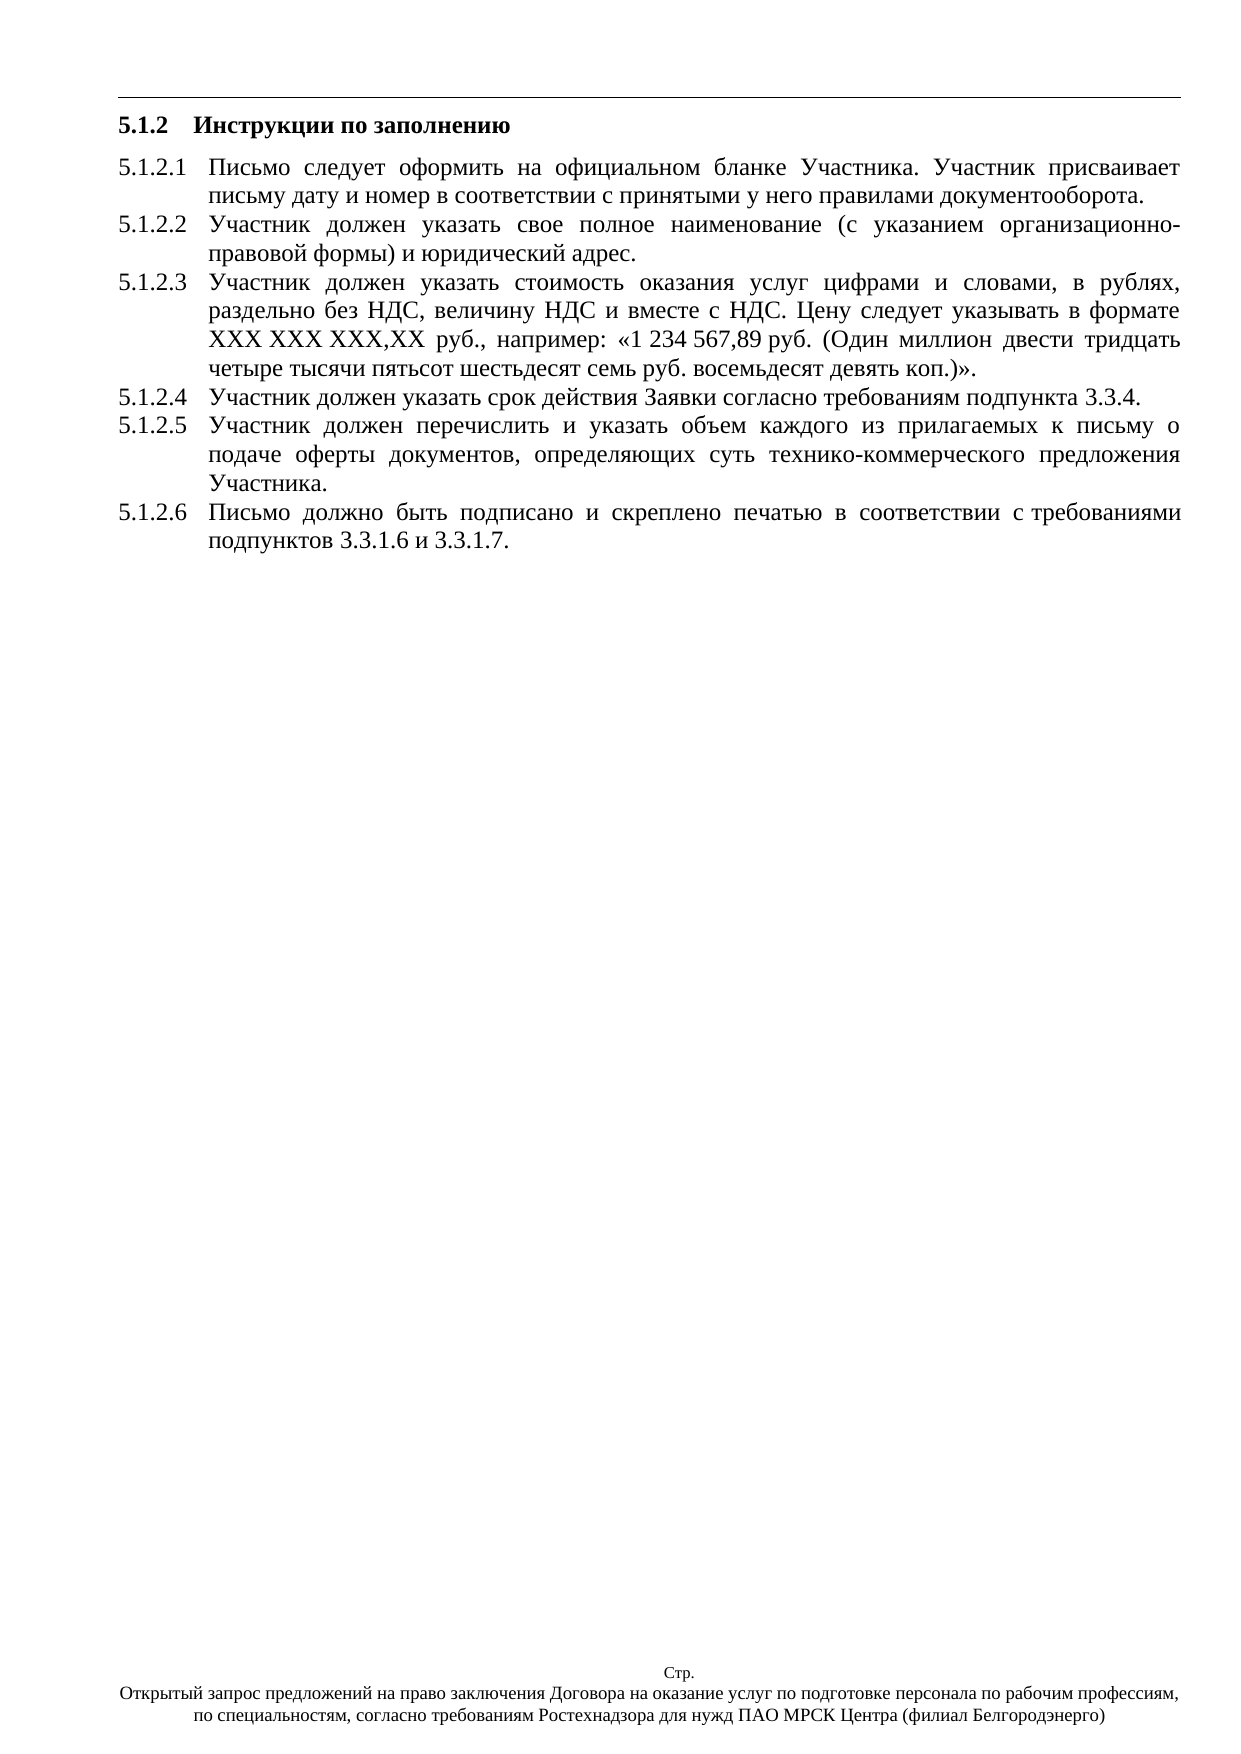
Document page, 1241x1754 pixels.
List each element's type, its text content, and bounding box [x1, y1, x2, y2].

list Участник должен указать свое полное наименование (с указанием организационно-правовой формы) и юридический адрес. [118, 209, 1181, 267]
subtitle Инструкции по заполнению [118, 111, 1181, 139]
list Участник должен указать стоимость оказания услуг цифрами и словами, в рублях, раздельно без НДС, величину НДС и вместе с НДС. Цену следует указывать в формате ХХХ ХХХ ХХХ,ХХ руб., например: «1 234 567,89 руб. (Один миллион двести тридцать четыре тысячи пятьсот шестьдесят семь руб. восемьдесят девять коп.)». [118, 267, 1181, 382]
list Письмо должно быть подписано и скреплено печатью в соответствии с требованиями подпунктов 3.3.1.6 и 3.3.1.7. [118, 497, 1181, 554]
list Письмо следует оформить на официальном бланке Участника. Участник присваивает письму дату и номер в соответствии с принятыми у него правилами документооборота. [118, 152, 1181, 209]
list Участник должен указать срок действия Заявки согласно требованиям подпункта 3.3.4. [118, 382, 1181, 411]
list Участник должен перечислить и указать объем каждого из прилагаемых к письму о подаче оферты документов, определяющих суть технико-коммерческого предложения Участника. [118, 411, 1181, 497]
